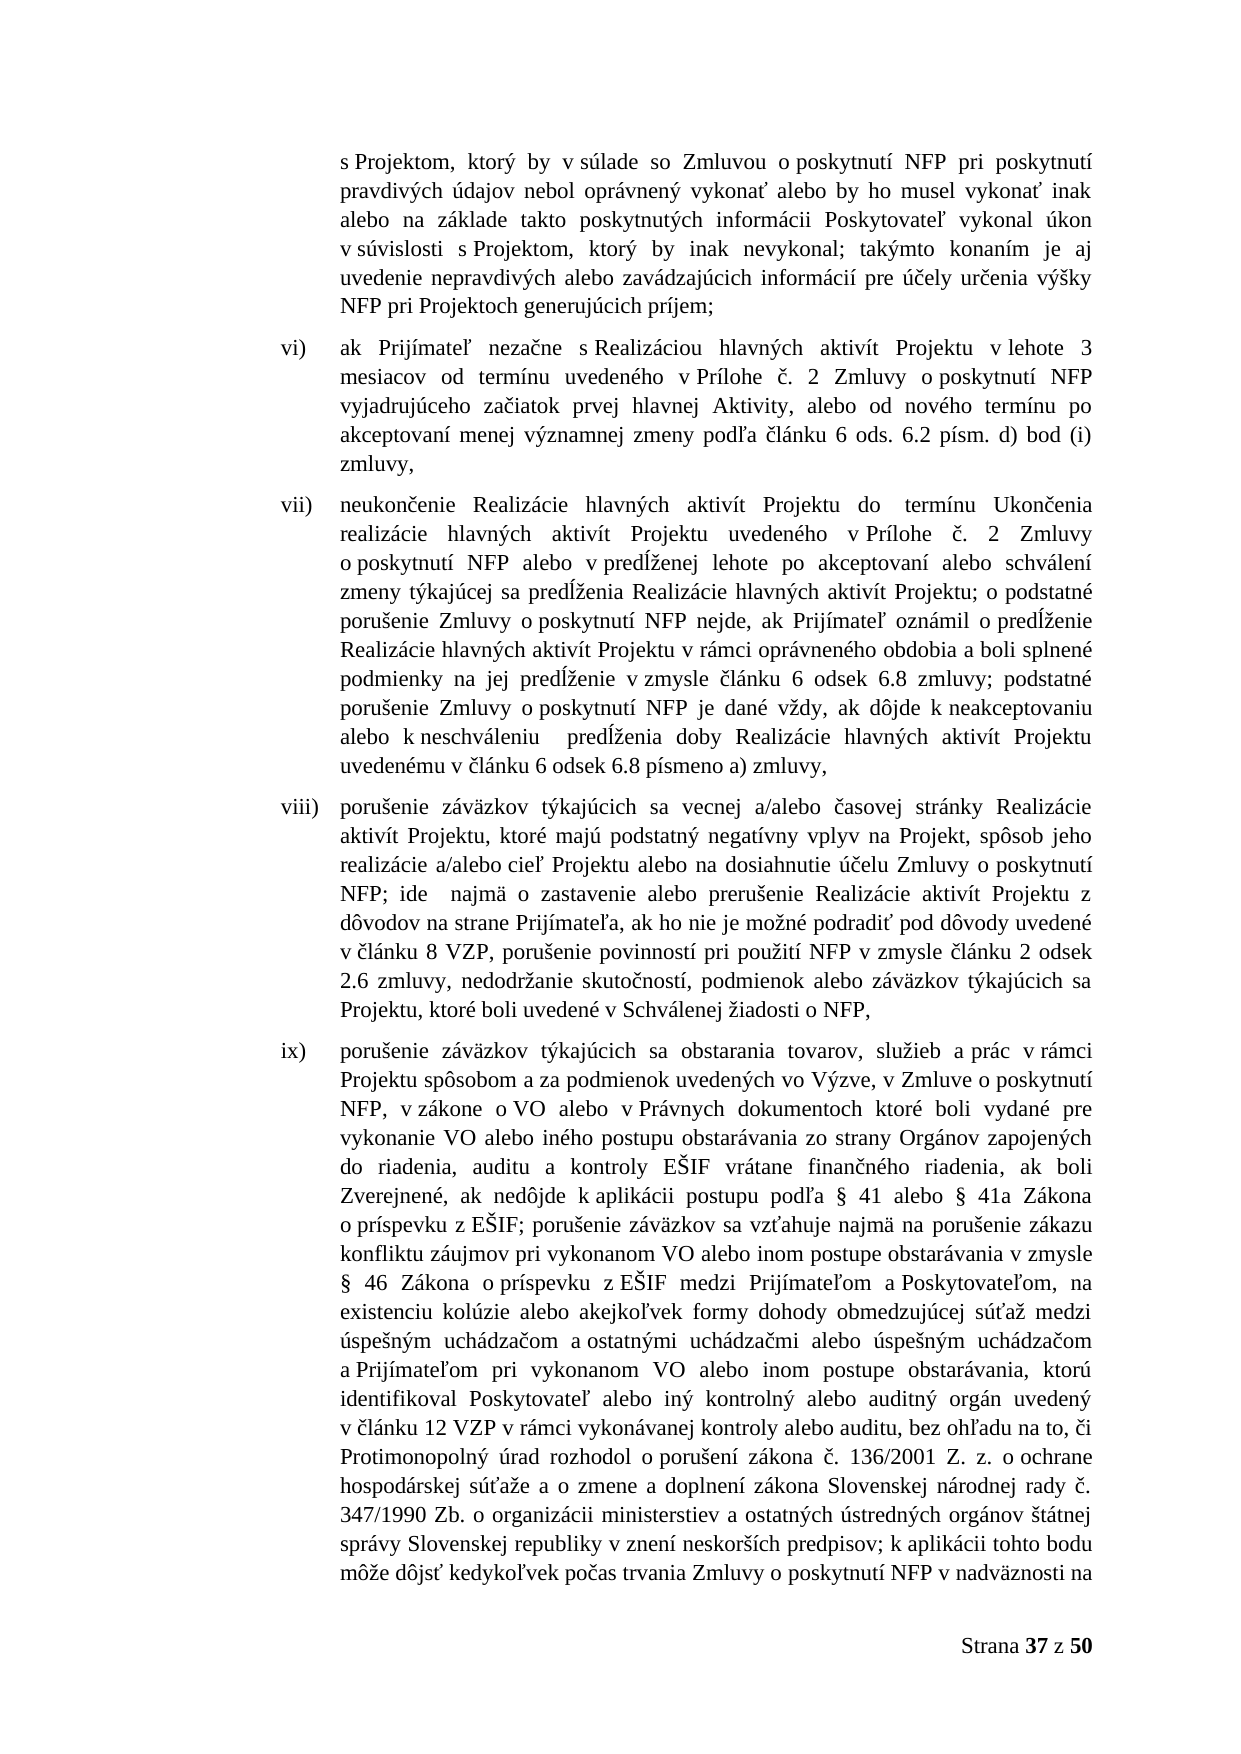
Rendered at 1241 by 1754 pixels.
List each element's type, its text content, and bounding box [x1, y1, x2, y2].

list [281, 148, 1092, 319]
list neukončenie Realizácie hlavných aktivít Projektu do termínu Ukončenia realizácie hlavných aktivít Projektu uvedeného v Prílohe č. 2 Zmluvy o poskytnutí NFP alebo v predĺženej lehote po akceptovaní alebo schválení zmeny týkajúcej sa predĺženia Realizácie hlavných aktivít Projektu; o podstatné porušenie Zmluvy o poskytnutí NFP nejde, ak Prijímateľ oznámil o predĺženie Realizácie hlavných aktivít Projektu v rámci oprávneného obdobia a boli splnené podmienky na jej predĺženie v zmysle článku 6 odsek 6.8 zmluvy; podstatné porušenie Zmluvy o poskytnutí NFP je dané vždy, ak dôjde k neakceptovaniu alebo k neschváleniu predĺženia doby Realizácie hlavných aktivít Projektu uvedenému v článku 6 odsek 6.8 písmeno a) zmluvy, [281, 491, 1092, 778]
list porušenie záväzkov týkajúcich sa vecnej a/alebo časovej stránky Realizácie aktivít Projektu, ktoré majú podstatný negatívny vplyv na Projekt, spôsob jeho realizácie a/alebo cieľ Projektu alebo na dosiahnutie účelu Zmluvy o poskytnutí NFP; ide najmä o zastavenie alebo prerušenie Realizácie aktivít Projektu z dôvodov na strane Prijímateľa, ak ho nie je možné podradiť pod dôvody uvedené v článku 8 VZP, porušenie povinností pri použití NFP v zmysle článku 2 odsek 2.6 zmluvy, nedodržanie skutočností, podmienok alebo záväzkov týkajúcich sa Projektu, ktoré boli uvedené v Schválenej žiadosti o NFP, [281, 793, 1092, 1022]
list ak Prijímateľ nezačne s Realizáciou hlavných aktivít Projektu v lehote 3 mesiacov od termínu uvedeného v Prílohe č. 2 Zmluvy o poskytnutí NFP vyjadrujúceho začiatok prvej hlavnej Aktivity, alebo od nového termínu po akceptovaní menej významnej zmeny podľa článku 6 ods. 6.2 písm. d) bod (i) zmluvy, [281, 334, 1092, 476]
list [281, 1037, 1092, 1585]
